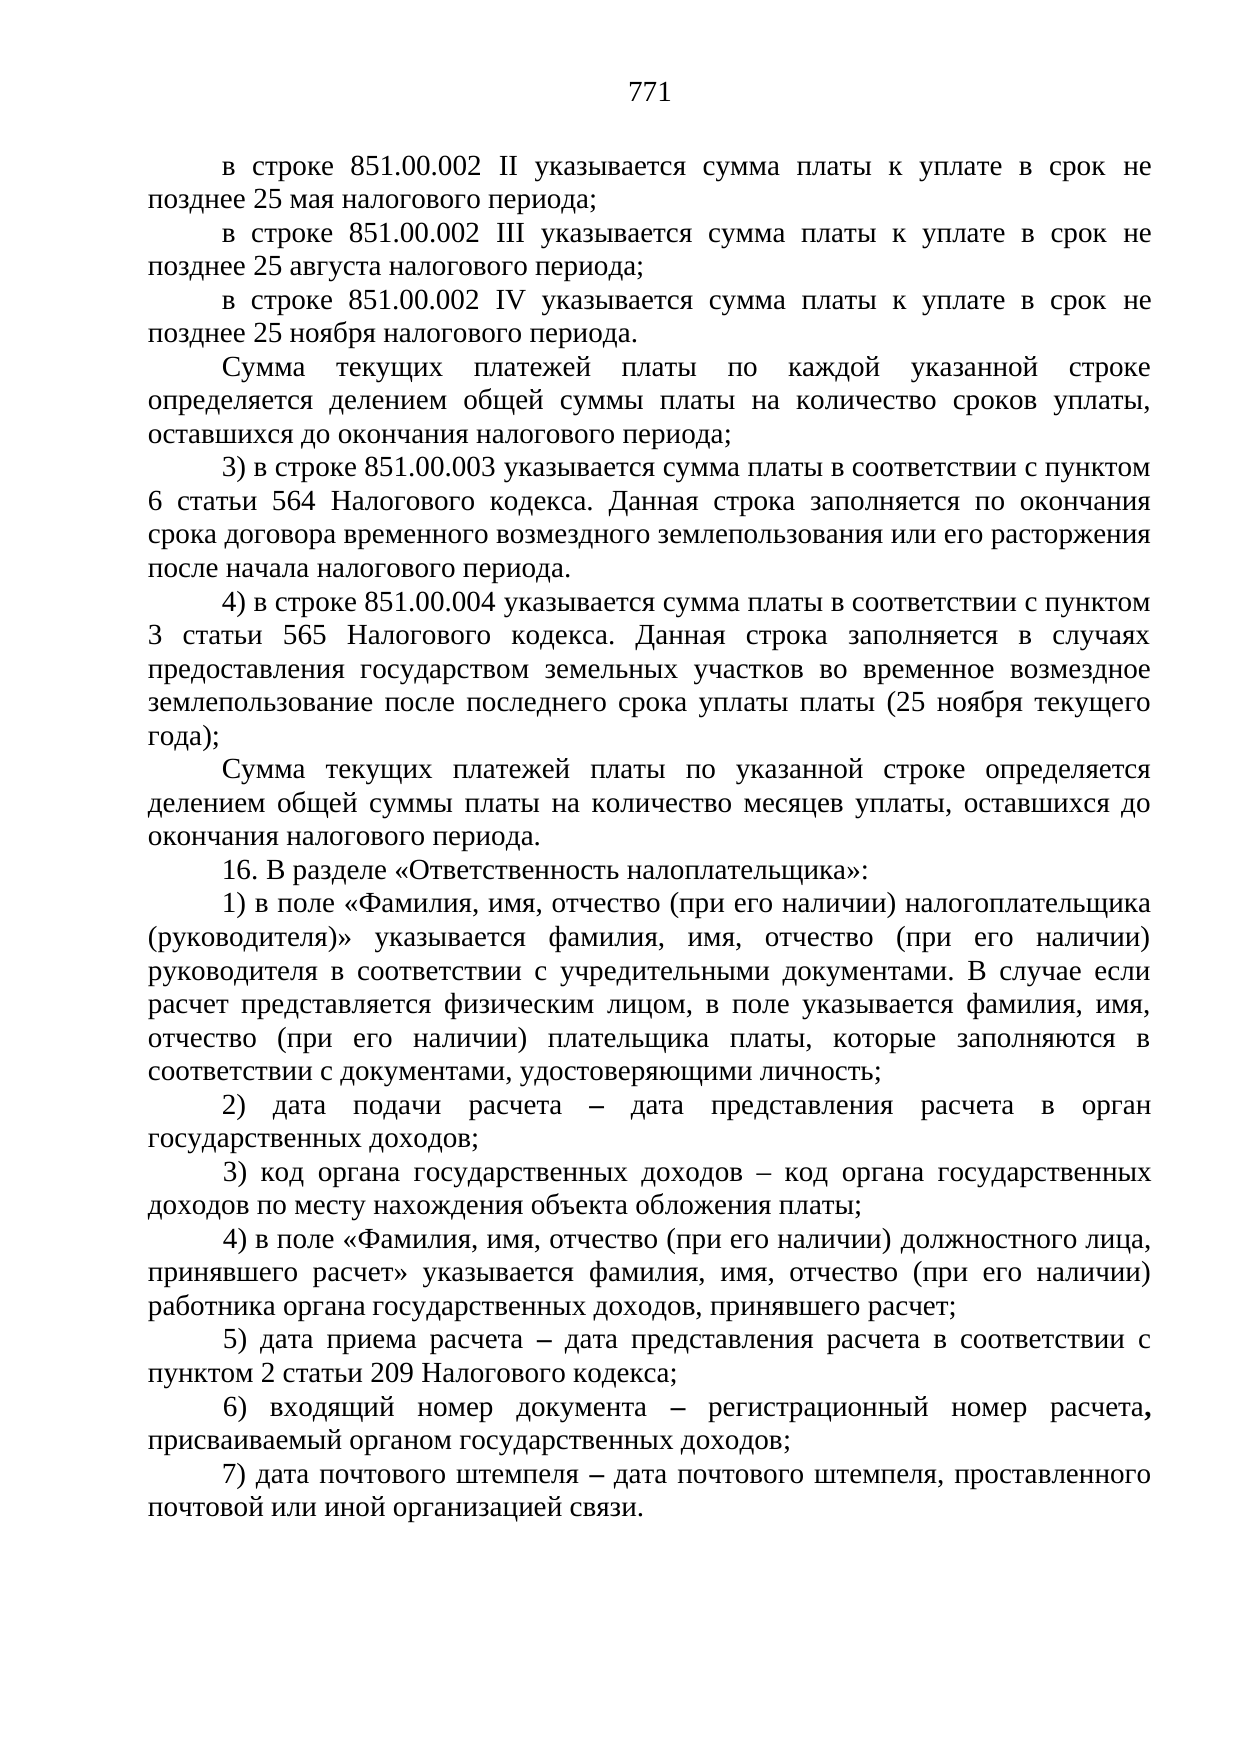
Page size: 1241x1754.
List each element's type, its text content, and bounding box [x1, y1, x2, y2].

text 6) входящий номер документа – регистрационный номер расчета, присваиваемый органом государственных доходов; [148, 1389, 1152, 1456]
text 3) код органа государственных доходов – код органа государственных доходов по месту нахождения объекта обложения платы; [148, 1154, 1152, 1221]
text в строке 851.00.002 III указывается сумма платы к уплате в срок не позднее 25 августа налогового периода; [148, 215, 1152, 282]
text 5) дата приема расчета – дата представления расчета в соответствии с пунктом 2 статьи 209 Налогового кодекса; [148, 1322, 1152, 1389]
text Сумма текущих платежей платы по указанной строке определяется делением общей суммы платы на количество месяцев уплаты, оставшихся до окончания налогового периода. [148, 751, 1152, 852]
text 3) в строке 851.00.003 указывается сумма платы в соответствии с пунктом 6 статьи 564 Налогового кодекса. Данная строка заполняется по окончания срока договора временного возмездного землепользования или его расторжения после начала налогового периода. [148, 449, 1152, 584]
text 1) в поле «Фамилия, имя, отчество (при его наличии) налогоплательщика (руководителя)» указывается фамилия, имя, отчество (при его наличии) руководителя в соответствии с учредительными документами. В случае если расчет представляется физическим лицом, в поле указывается фамилия, имя, отчество (при его наличии) плательщика платы, которые заполняются в соответствии с документами, удостоверяющими личность; [148, 886, 1152, 1087]
text 4) в строке 851.00.004 указывается сумма платы в соответствии с пунктом 3 статьи 565 Налогового кодекса. Данная строка заполняется в случаях предоставления государством земельных участков во временное возмездное землепользование после последнего срока уплаты платы (25 ноября текущего года); [148, 584, 1152, 751]
text 7) дата почтового штемпеля – дата почтового штемпеля, проставленного почтовой или иной организацией связи. [148, 1456, 1152, 1523]
text 2) дата подачи расчета – дата представления расчета в орган государственных доходов; [148, 1087, 1152, 1154]
text Сумма текущих платежей платы по каждой указанной строке определяется делением общей суммы платы на количество сроков уплаты, оставшихся до окончания налогового периода; [148, 349, 1152, 449]
text в строке 851.00.002 II указывается сумма платы к уплате в срок не позднее 25 мая налогового периода; [148, 148, 1152, 215]
text 4) в поле «Фамилия, имя, отчество (при его наличии) должностного лица, принявшего расчет» указывается фамилия, имя, отчество (при его наличии) работника органа государственных доходов, принявшего расчет; [148, 1221, 1152, 1322]
list В разделе «Ответственность налоплательщика»: [148, 852, 1152, 886]
text в строке 851.00.002 IV указывается сумма платы к уплате в срок не позднее 25 ноября налогового периода. [148, 282, 1152, 349]
